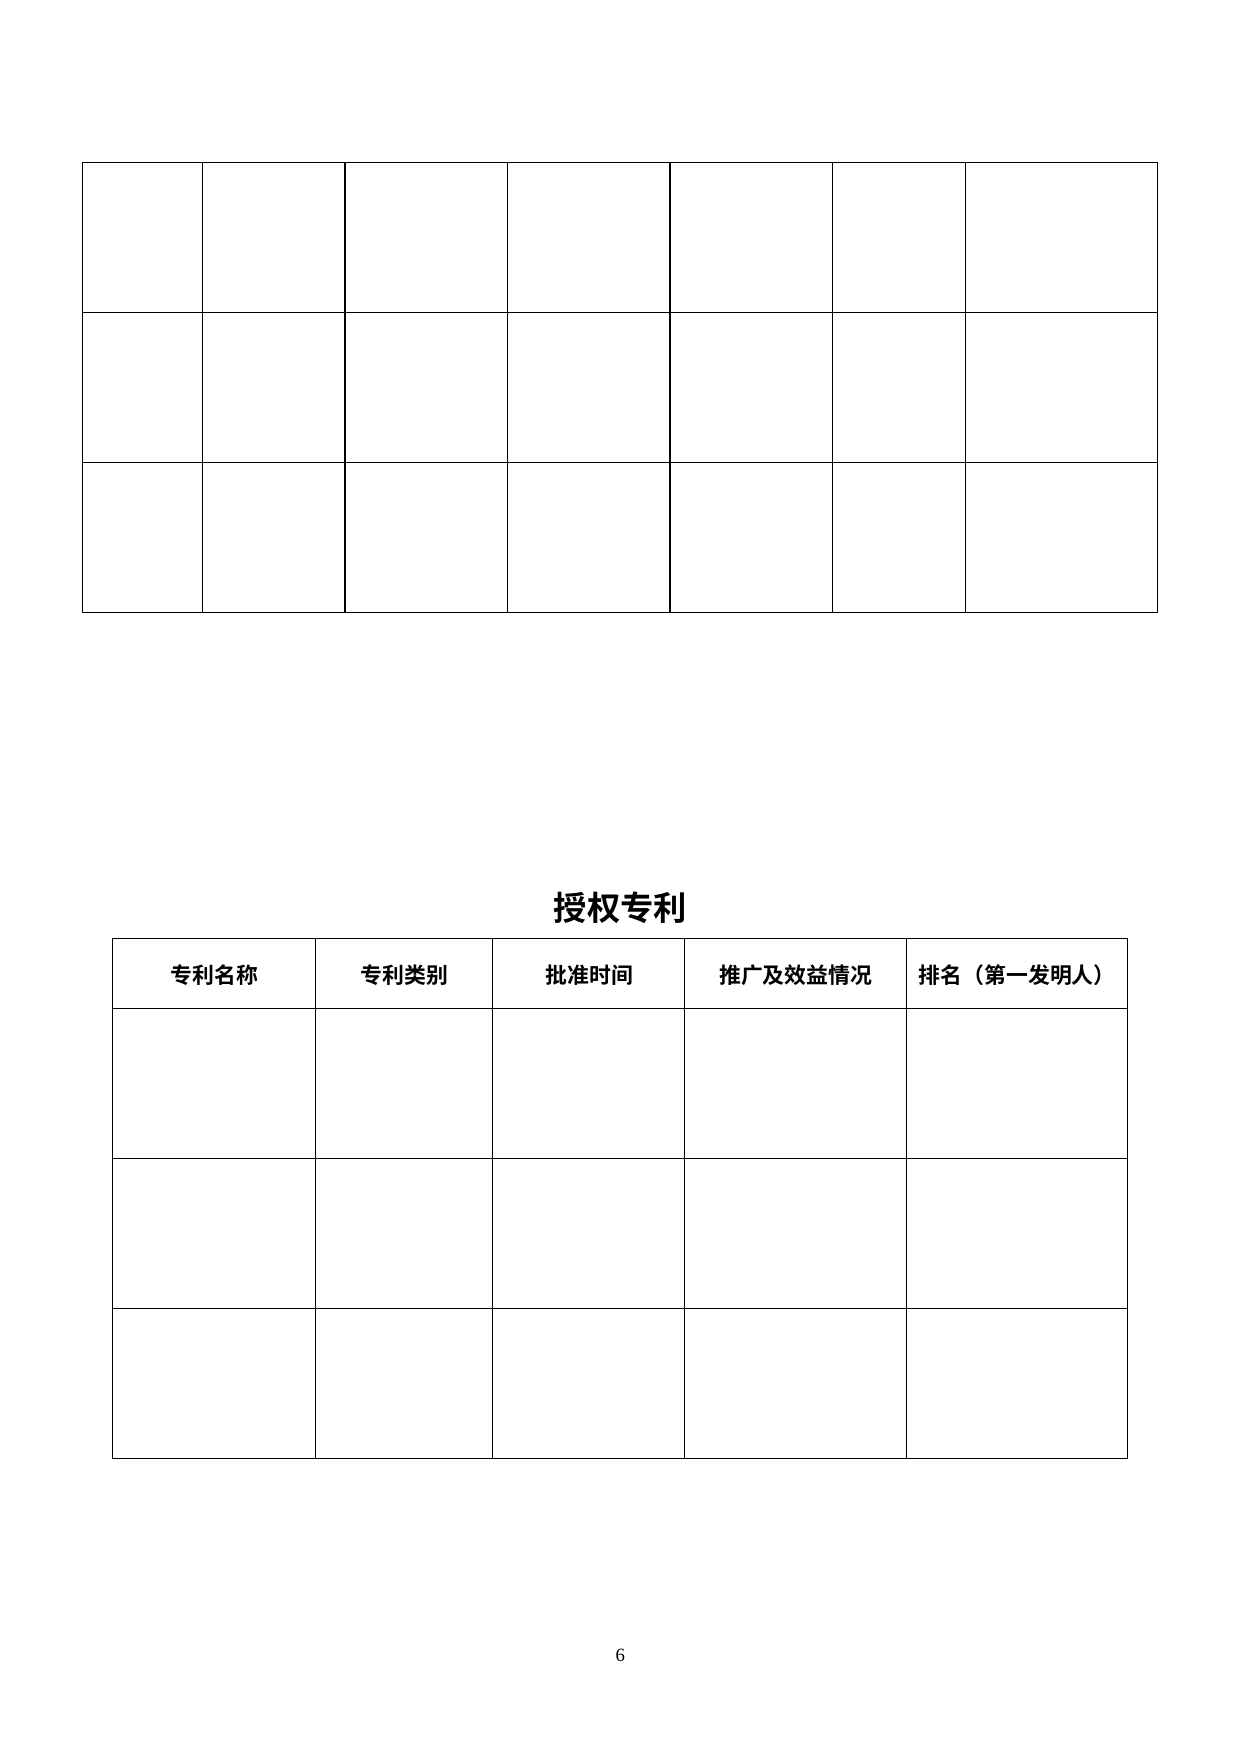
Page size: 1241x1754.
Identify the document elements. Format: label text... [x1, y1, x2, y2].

table_cell [493, 1309, 684, 1458]
table_cell [113, 1159, 315, 1308]
table_cell [685, 1009, 906, 1158]
table_cell [966, 163, 1157, 312]
table_cell [907, 1309, 1127, 1458]
table_cell [346, 163, 507, 312]
table_header 排名（第一发明人） [907, 939, 1127, 1008]
table_cell [493, 1159, 684, 1308]
table_cell [671, 163, 832, 312]
table_header 推广及效益情况 [685, 939, 906, 1008]
table_cell [83, 163, 202, 312]
table_cell [203, 463, 344, 612]
table_cell [83, 463, 202, 612]
text 授权专利 [177, 873, 1063, 938]
table_cell [83, 313, 202, 462]
table_cell [113, 1009, 315, 1158]
table_cell [508, 313, 669, 462]
table_cell [346, 463, 507, 612]
table_cell [833, 463, 965, 612]
table_cell [316, 1009, 492, 1158]
table_cell [493, 1009, 684, 1158]
table_cell [907, 1009, 1127, 1158]
table_cell [316, 1309, 492, 1458]
table_cell [508, 163, 669, 312]
table_cell [508, 463, 669, 612]
table_header 专利名称 [113, 939, 315, 1008]
table_header 专利类别 [316, 939, 492, 1008]
table_cell [113, 1309, 315, 1458]
table_cell [685, 1159, 906, 1308]
table_cell [966, 463, 1157, 612]
table_header 批准时间 [493, 939, 684, 1008]
table_cell [316, 1159, 492, 1308]
table_cell [203, 313, 344, 462]
table_cell [203, 163, 344, 312]
table_cell [346, 313, 507, 462]
table_cell [907, 1159, 1127, 1308]
table_cell [671, 313, 832, 462]
table_cell [685, 1309, 906, 1458]
table_cell [966, 313, 1157, 462]
table_cell [833, 313, 965, 462]
table_cell [671, 463, 832, 612]
table_cell [833, 163, 965, 312]
